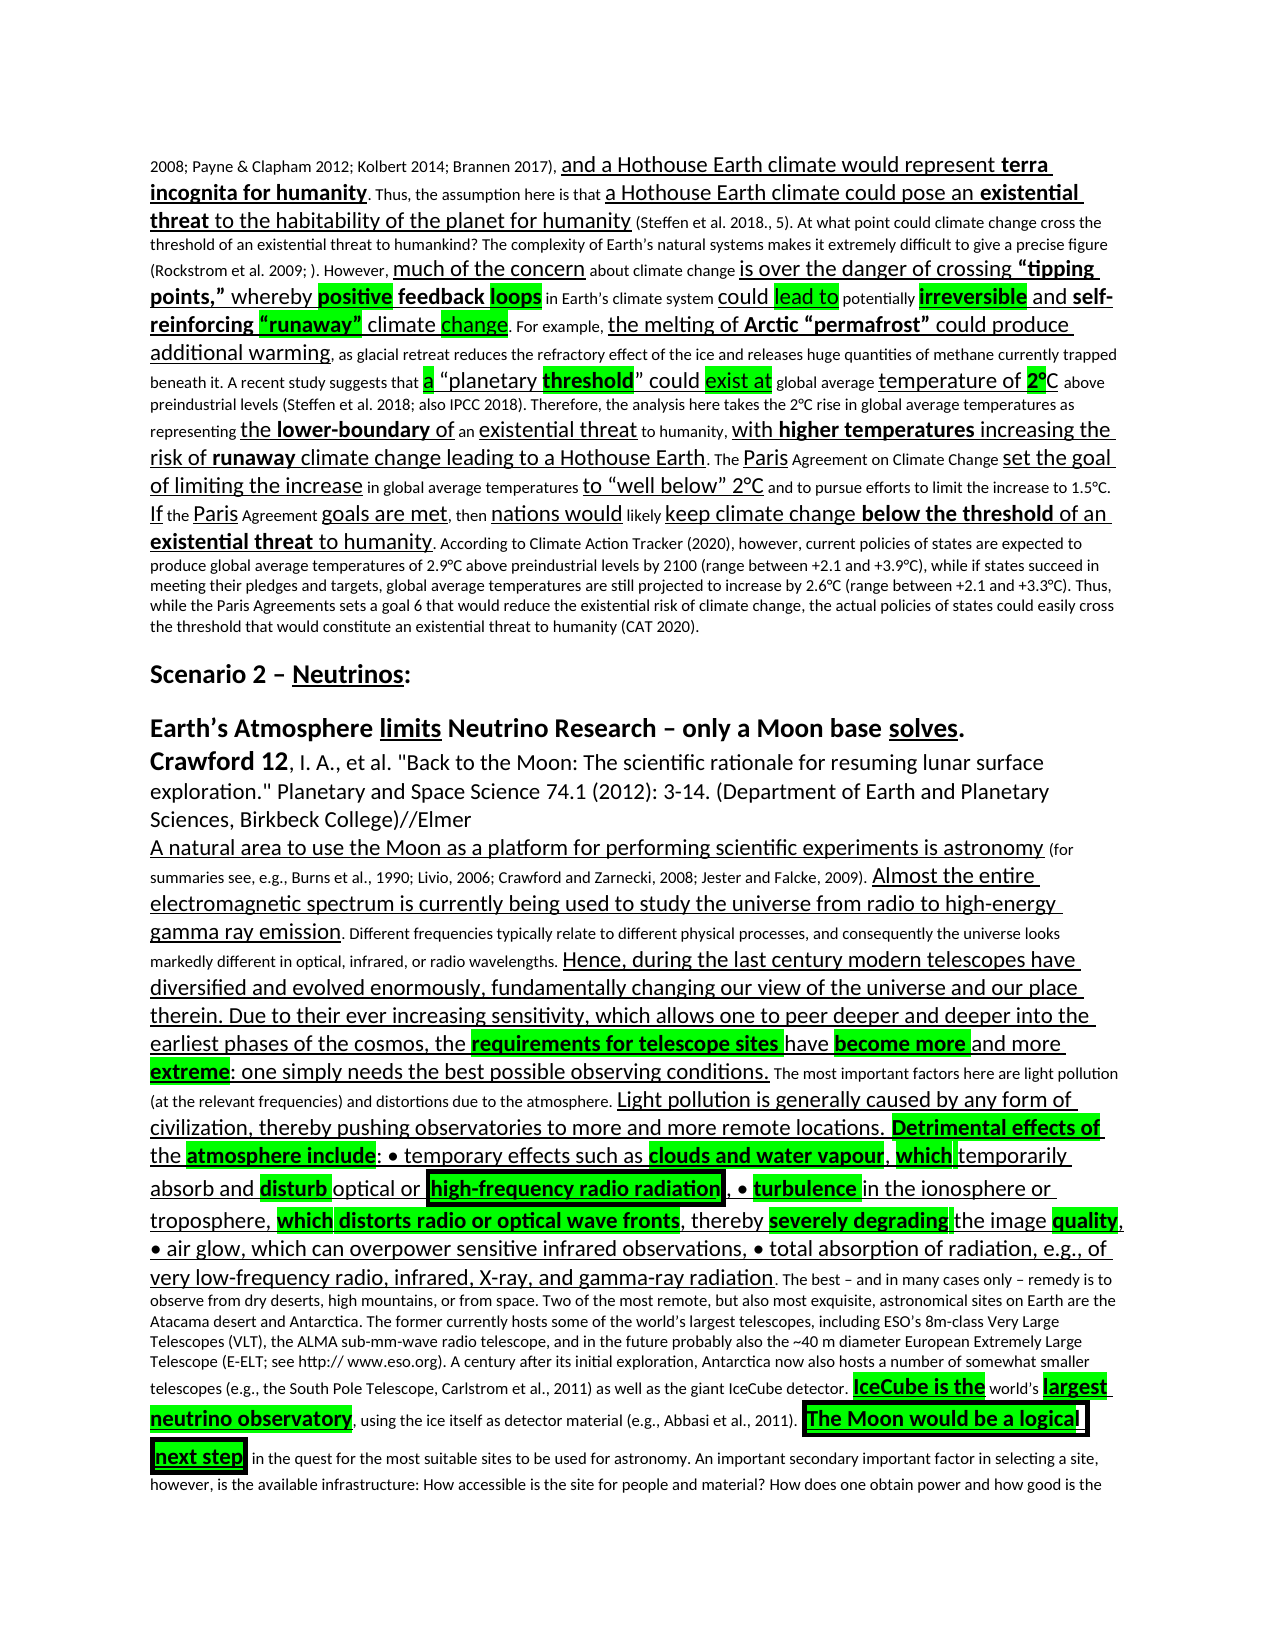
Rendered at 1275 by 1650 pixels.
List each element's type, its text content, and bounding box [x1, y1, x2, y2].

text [150, 833, 1125, 1495]
subtitle Scenario 2 – Neutrinos: [150, 657, 1125, 690]
subtitle Earth’s Atmosphere limits Neutrino Research – only a Moon base solves. [150, 711, 1125, 744]
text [150, 150, 1125, 636]
text Crawford 12, I. A., et al. "Back to the Moon: The scientific rationale for resuming lunar surface exploration." Planetary and Space Science 74.1 (2012): 3-14. (Department of Earth and Planetary Sciences, Birkbeck College)//Elmer [150, 744, 1125, 833]
